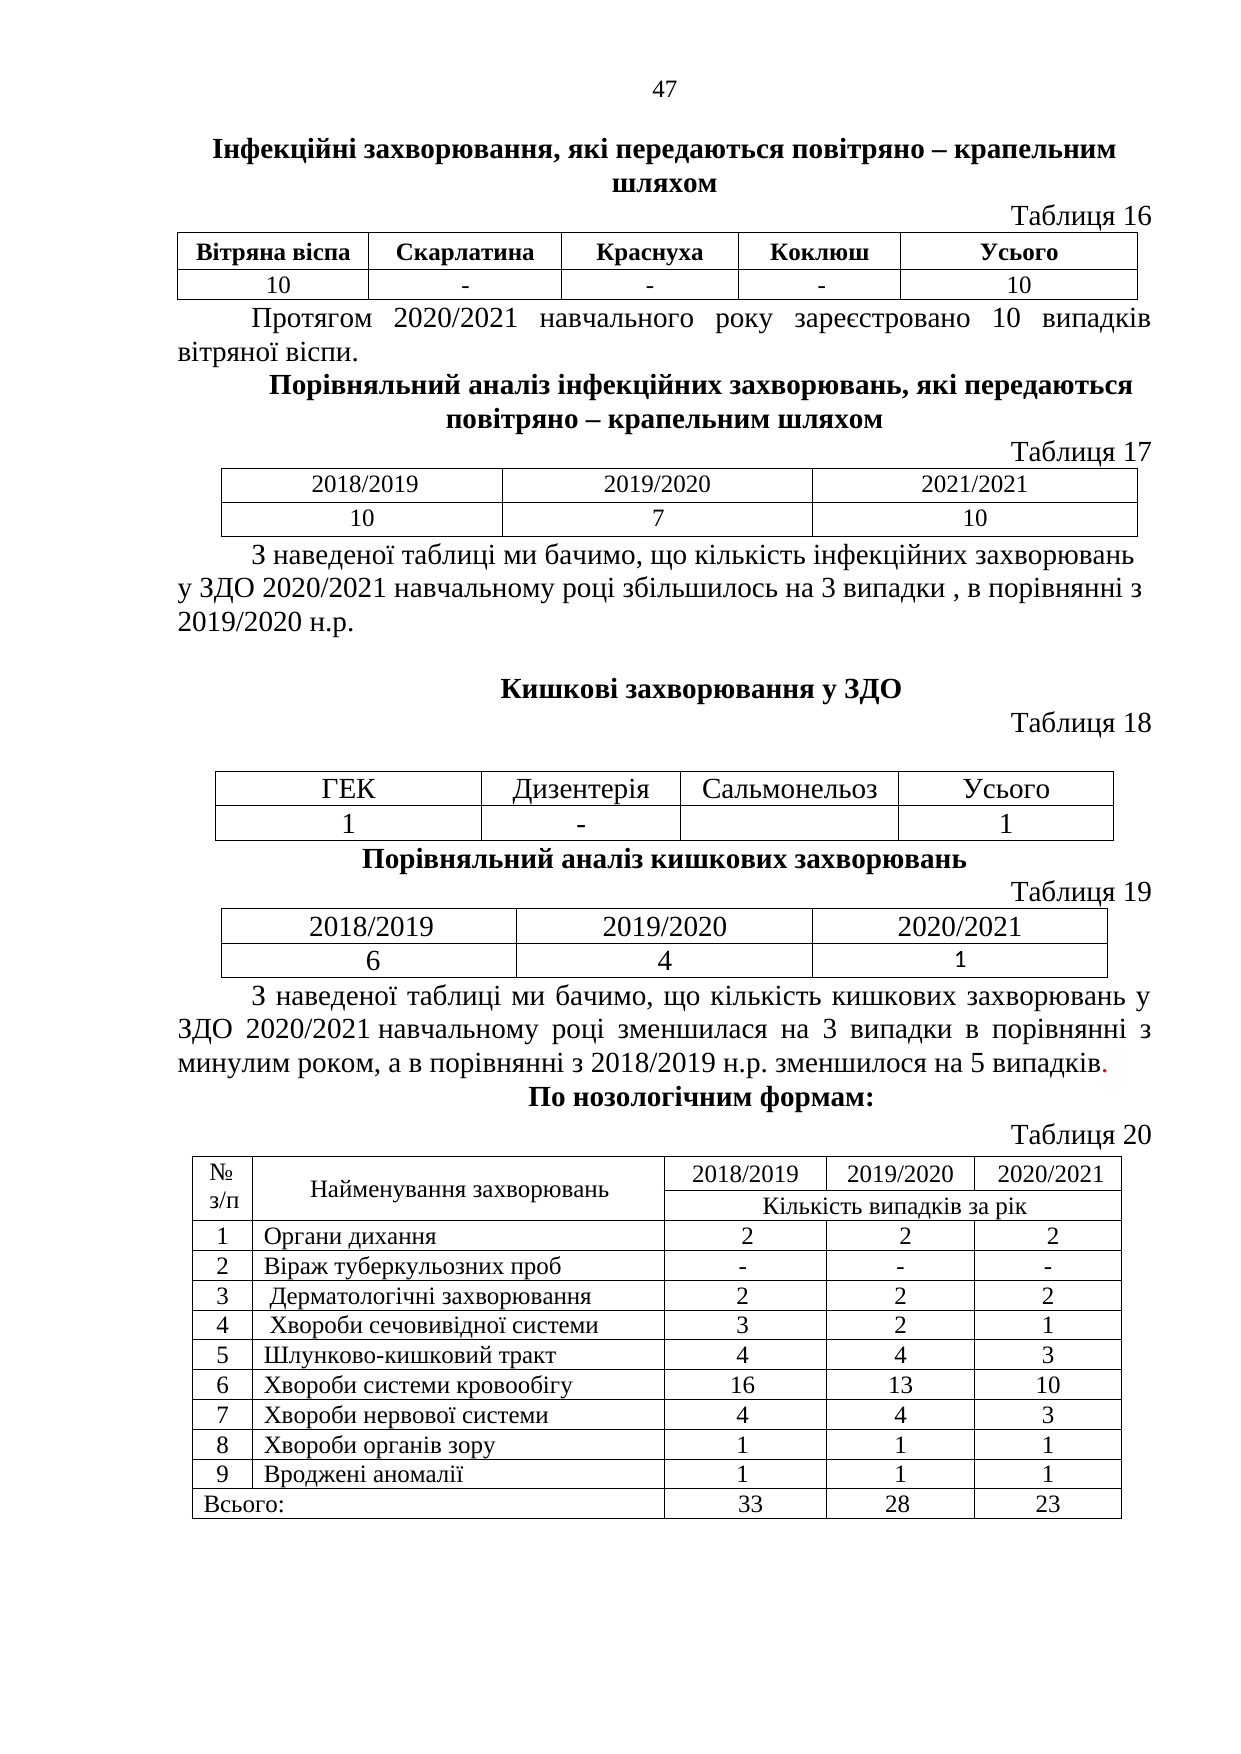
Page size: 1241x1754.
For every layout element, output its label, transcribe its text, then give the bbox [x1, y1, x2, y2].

text Порівняльний аналіз кишкових захворювань [177, 772, 1152, 874]
table_cell 8 [193, 1430, 252, 1458]
table_cell 4 [827, 1400, 974, 1429]
table_cell 2 [665, 1281, 826, 1309]
table_cell - [739, 270, 900, 299]
table_cell 1 [827, 1430, 974, 1458]
text З наведеної таблиці ми бачимо, що кількість кишкових захворювань у ЗДО 2020/2021 навчальному році зменшилася на 3 випадки в порівнянні з минулим роком, а в порівнянні з 2018/2019 н.р. зменшилося на 5 випадків. [177, 978, 1152, 1079]
table_header 2021/2021 [813, 469, 1137, 502]
table_header Усього [901, 233, 1137, 269]
table_cell Хвороби нервової системи [253, 1400, 664, 1429]
table_header 2019/2020 [503, 469, 812, 502]
text Таблиця 20 [177, 1117, 1152, 1151]
table_header 2018/2019 [222, 909, 516, 942]
table_cell 4 [827, 1340, 974, 1369]
table_header 2020/2021 [975, 1157, 1121, 1190]
table_header Скарлатина [369, 233, 561, 269]
table_cell 10 [222, 503, 502, 536]
table_cell 1 [827, 1460, 974, 1488]
text Таблиця 17 [620, 434, 1152, 468]
text Протягом 2020/2021 навчального року зареєстровано 10 випадків вітряної віспи. [177, 300, 1152, 367]
table_cell Шлунково-кишковий тракт [253, 1340, 664, 1369]
table_cell 10 [178, 270, 368, 299]
table_header Усього [899, 772, 1113, 805]
table_cell 3 [193, 1281, 252, 1309]
table_cell Всього: [193, 1489, 664, 1518]
table_cell 9 [193, 1460, 252, 1488]
table_cell - [975, 1251, 1121, 1280]
table_cell 33 [665, 1489, 826, 1518]
table_cell Органи дихання [253, 1221, 664, 1250]
table_header Коклюш [739, 233, 900, 269]
table_cell 2 [665, 1221, 826, 1250]
table_cell Хвороби сечовивідної системи [253, 1311, 664, 1339]
table_cell 6 [193, 1370, 252, 1399]
table_cell 4 [517, 944, 812, 977]
text З наведеної таблиці ми бачимо, що кількість інфекційних захворювань у ЗДО 2020/2021 навчальному році збільшилось на 3 випадки , в порівнянні з 2019/2020 н.р. [177, 537, 1152, 638]
table_cell 7 [193, 1400, 252, 1429]
table_cell 2 [827, 1281, 974, 1309]
table_cell 1 [975, 1460, 1121, 1488]
table_header 2019/2020 [517, 909, 812, 942]
table_cell [681, 806, 898, 840]
table_cell 4 [665, 1340, 826, 1369]
table_cell 10 [901, 270, 1137, 299]
table_cell - [562, 270, 738, 299]
table_cell 2 [827, 1311, 974, 1339]
table_cell 10 [975, 1370, 1121, 1399]
text Порівняльний аналіз інфекційних захворювань, які передаються повітряно – крапельним шляхом [177, 367, 1152, 434]
table_cell 2 [975, 1221, 1121, 1250]
text Таблиця 18 [177, 705, 1152, 738]
table_cell 1 [665, 1460, 826, 1488]
text Кишкові захворювання у ЗДО [177, 671, 1152, 705]
table_cell 7 [503, 503, 812, 536]
table_cell Кількість випадків за рік [665, 1191, 1121, 1220]
table_header 2019/2020 [827, 1157, 974, 1190]
table_cell 6 [222, 944, 516, 977]
table_cell - [369, 270, 561, 299]
table_header Вітряна віспа [178, 233, 368, 269]
table_cell 1 [899, 806, 1113, 840]
table_cell 2 [193, 1251, 252, 1280]
table_cell Хвороби органів зору [253, 1430, 664, 1458]
table_cell 4 [665, 1400, 826, 1429]
table_cell 4 [193, 1311, 252, 1339]
table_cell 16 [665, 1370, 826, 1399]
table_header Найменування захворювань [253, 1157, 664, 1220]
table_cell 2 [975, 1281, 1121, 1309]
table_cell 13 [827, 1370, 974, 1399]
text Таблиця 16 [620, 198, 1152, 232]
table_cell Дерматологічні захворювання [253, 1281, 664, 1309]
table_cell - [665, 1251, 826, 1280]
table_cell 1 [665, 1430, 826, 1458]
table_cell - [482, 806, 680, 840]
table_header ГЕК [216, 772, 481, 805]
table_header 2018/2019 [665, 1157, 826, 1190]
table_cell Хвороби системи кровообігу [253, 1370, 664, 1399]
table_cell 1 [216, 806, 481, 840]
table_cell 28 [827, 1489, 974, 1518]
table_cell Вроджені аномалії [253, 1460, 664, 1488]
table_header 2020/2021 [813, 909, 1107, 942]
table_cell - [827, 1251, 974, 1280]
table_header Сальмонельоз [681, 772, 898, 805]
table_cell 23 [975, 1489, 1121, 1518]
text Інфекційні захворювання, які передаються повітряно – крапельним шляхом [177, 131, 1152, 198]
table_cell 3 [975, 1340, 1121, 1369]
table_cell 2 [827, 1221, 974, 1250]
table_cell 5 [193, 1340, 252, 1369]
table_header 2018/2019 [222, 469, 502, 502]
table_header Дизентерія [482, 772, 680, 805]
table_header № з/п [193, 1157, 252, 1220]
table_cell Віраж туберкульозних проб [253, 1251, 664, 1280]
text По нозологічним формам: [177, 1079, 1152, 1112]
table_cell 3 [975, 1400, 1121, 1429]
text Таблиця 19 [177, 874, 1152, 908]
table_cell 1 [813, 944, 1107, 977]
table_cell 10 [813, 503, 1137, 536]
table_cell 1 [193, 1221, 252, 1250]
table_cell 1 [975, 1430, 1121, 1458]
table_header Краснуха [562, 233, 738, 269]
table_cell 1 [975, 1311, 1121, 1339]
table_cell 3 [665, 1311, 826, 1339]
